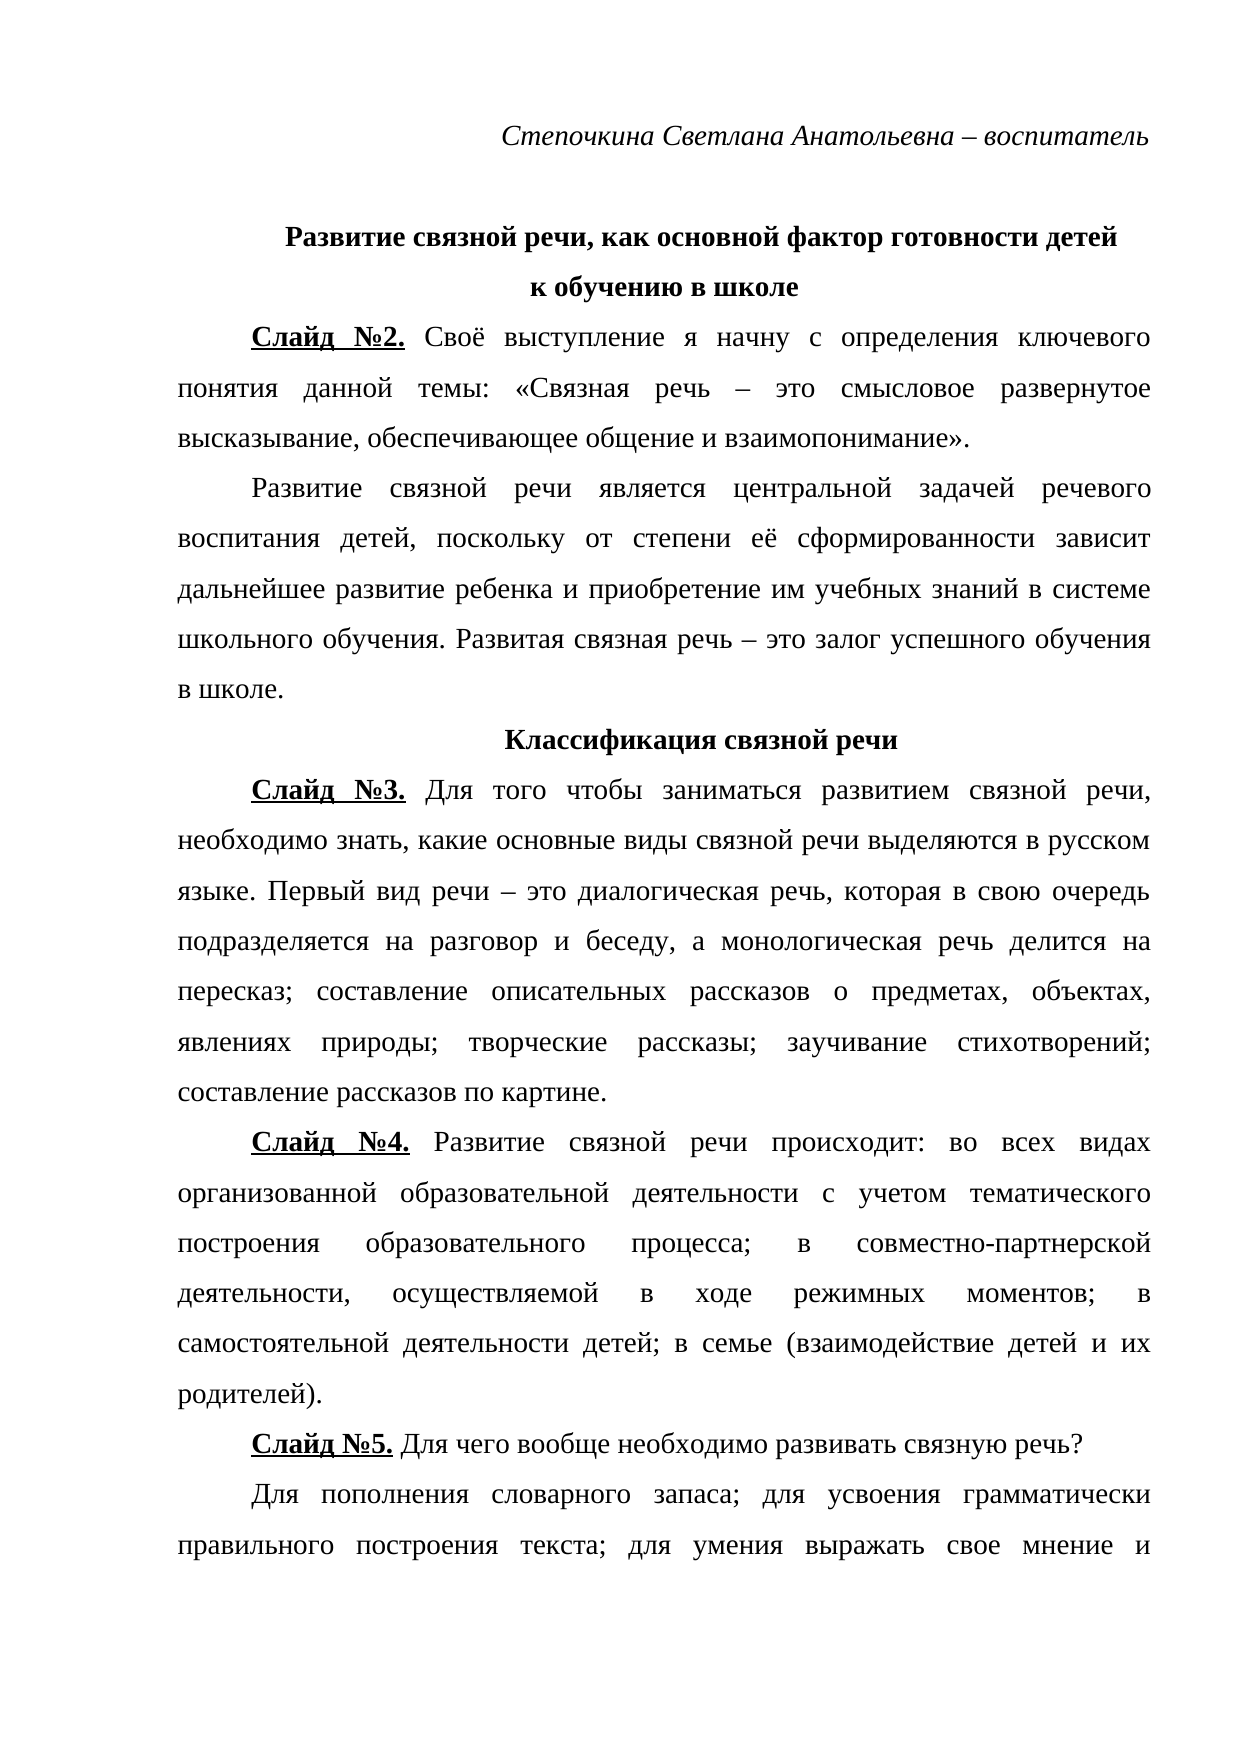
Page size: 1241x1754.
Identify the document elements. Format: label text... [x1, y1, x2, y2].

text Развитие связной речи является центральной задачей речевого воспитания детей, поскольку от степени её сформированности зависит дальнейшее развитие ребенка и приобретение им учебных знаний в системе школьного обучения. Развитая связная речь – это залог успешного обучения в школе. [177, 470, 1152, 705]
text Слайд №3. Для того чтобы заниматься развитием связной речи, необходимо знать, какие основные виды связной речи выделяются в русском языке. Первый вид речи – это диалогическая речь, которая в свою очередь подразделяется на разговор и беседу, а монологическая речь делится на пересказ; составление описательных рассказов о предметах, объектах, явлениях природы; творческие рассказы; заучивание стихотворений; составление рассказов по картине. [177, 772, 1152, 1108]
text Развитие связной речи, как основной фактор готовности детей к обучению в школе [177, 219, 1152, 303]
text Слайд №5. Для чего вообще необходимо развивать связную речь? [177, 1426, 1152, 1460]
text Классификация связной речи [177, 722, 1152, 755]
text Степочкина Светлана Анатольевна – воспитатель [177, 118, 1152, 152]
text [177, 1477, 1152, 1560]
text Слайд №2. Своё выступление я начну с определения ключевого понятия данной темы: «Связная речь – это смысловое развернутое высказывание, обеспечивающее общение и взаимопонимание». [177, 319, 1152, 453]
text Слайд №4. Развитие связной речи происходит: во всех видах организованной образовательной деятельности с учетом тематического построения образовательного процесса; в совместно-партнерской деятельности, осуществляемой в ходе режимных моментов; в самостоятельной деятельности детей; в семье (взаимодействие детей и их родителей). [177, 1124, 1152, 1409]
